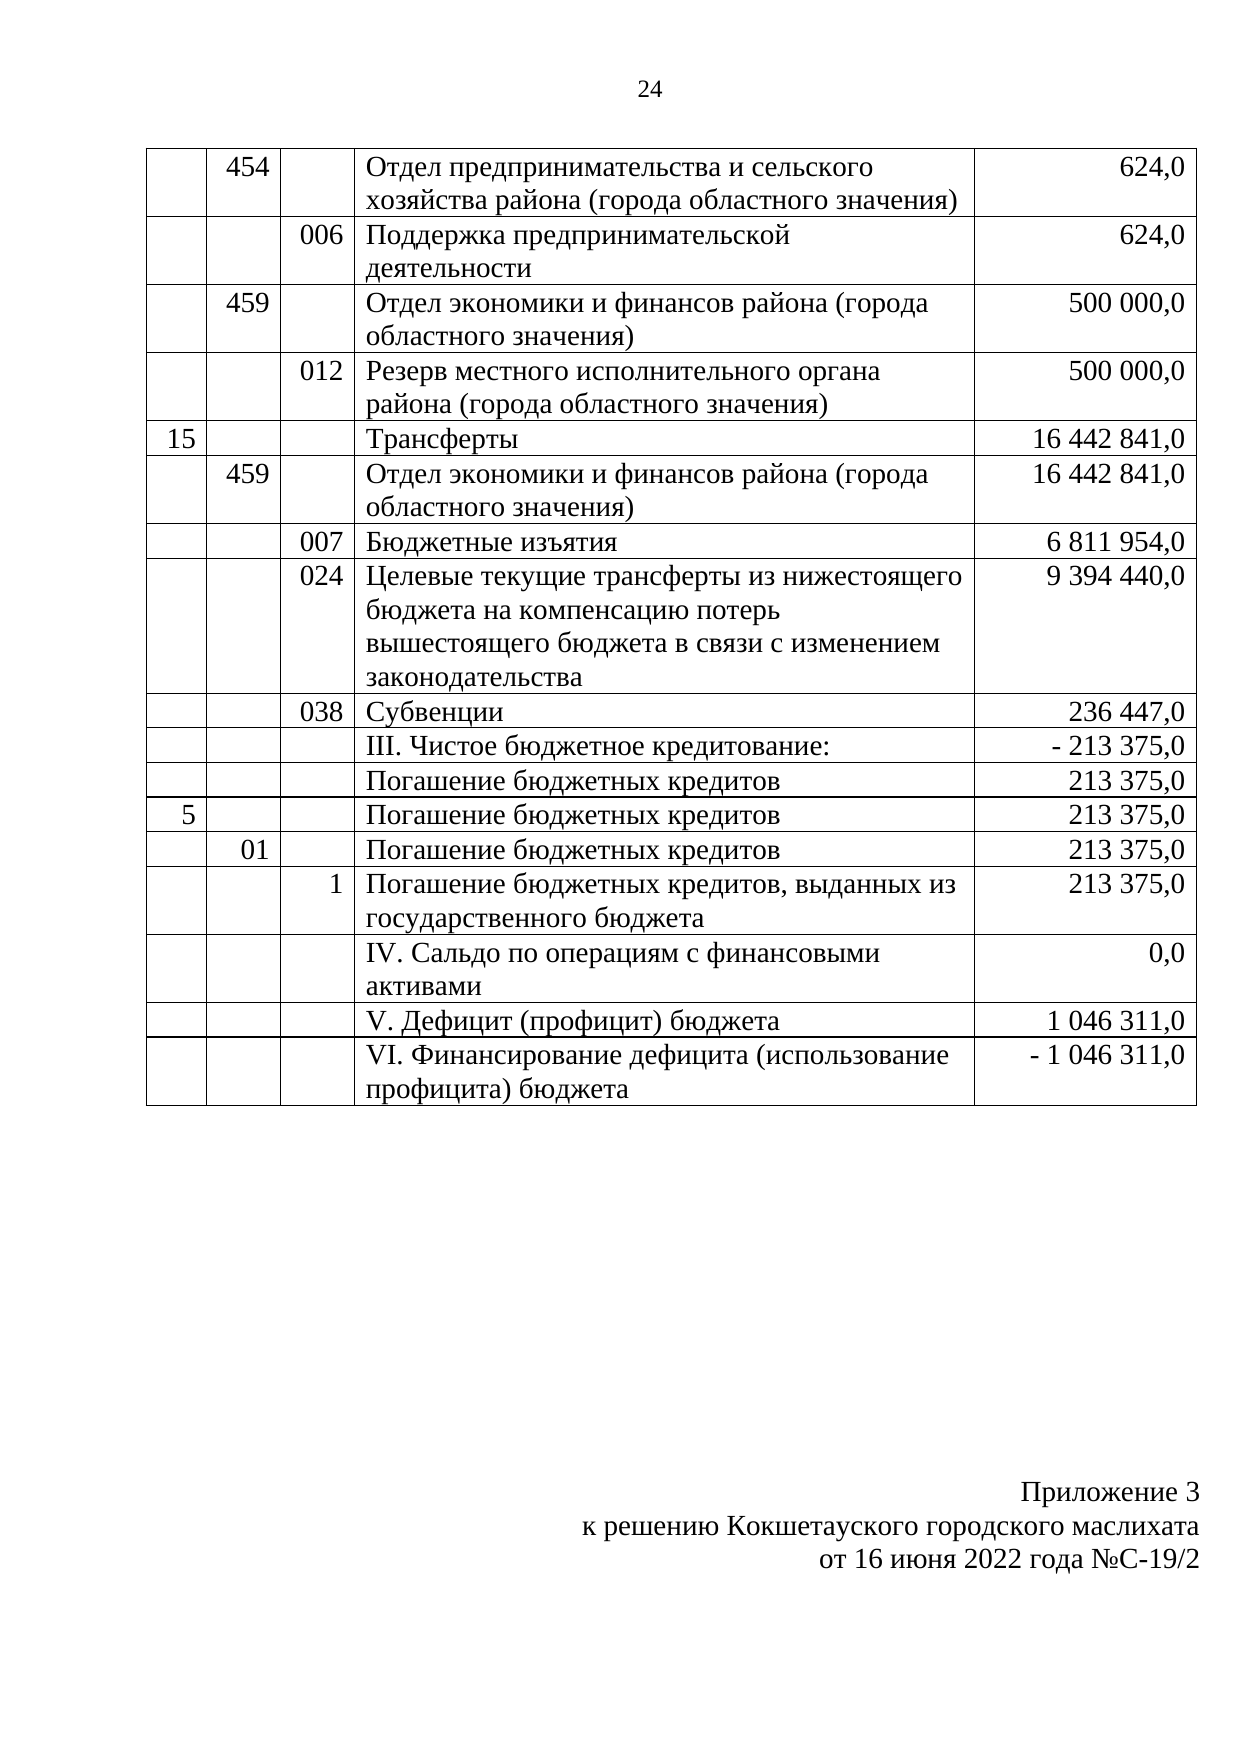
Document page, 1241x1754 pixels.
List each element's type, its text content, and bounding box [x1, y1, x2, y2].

table_cell [207, 353, 280, 420]
table_cell [207, 763, 280, 796]
table_cell [281, 763, 354, 796]
table_cell [281, 1003, 354, 1036]
table_cell [207, 867, 280, 934]
table_cell Трансферты [355, 421, 974, 455]
table_cell [281, 421, 354, 455]
table_cell [281, 285, 354, 352]
table_cell [207, 1038, 280, 1104]
table_cell IV. Сальдо по операциям с финансовыми активами [355, 935, 974, 1002]
table_cell 500 000,0 [975, 353, 1196, 420]
table_cell [207, 559, 280, 693]
table_cell [207, 217, 280, 284]
table_cell [207, 935, 280, 1002]
table_cell 213 375,0 [975, 798, 1196, 831]
table_cell [147, 694, 206, 727]
table_cell Отдел предпринимательства и сельского хозяйства района (города областного значения) [355, 149, 974, 216]
table_cell 1 [281, 867, 354, 934]
table_cell [147, 456, 206, 523]
table_cell 024 [281, 559, 354, 693]
table_cell 012 [281, 353, 354, 420]
table_cell V. Дефицит (профицит) бюджета [355, 1003, 974, 1036]
table_cell Резерв местного исполнительного органа района (города областного значения) [355, 353, 974, 420]
table_cell 236 447,0 [975, 694, 1196, 727]
table_cell 624,0 [975, 149, 1196, 216]
table_cell [207, 1003, 280, 1036]
table_cell [281, 149, 354, 216]
table_cell [147, 867, 206, 934]
table_cell Целевые текущие трансферты из нижестоящего бюджета на компенсацию потерь вышестоящего бюджета в связи с изменением законодательства [355, 559, 974, 693]
table_cell [147, 1003, 206, 1036]
table_cell 16 442 841,0 [975, 456, 1196, 523]
table_cell [207, 694, 280, 727]
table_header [148, 1475, 1211, 1581]
table_cell [147, 832, 206, 866]
table_cell Отдел экономики и финансов района (города областного значения) [355, 285, 974, 352]
table_cell [281, 832, 354, 866]
table_cell [147, 728, 206, 762]
table_cell Погашение бюджетных кредитов [355, 832, 974, 866]
table_cell [281, 1038, 354, 1104]
table_cell Погашение бюджетных кредитов, выданных из государственного бюджета [355, 867, 974, 934]
table_cell [147, 524, 206, 557]
table_cell 624,0 [975, 217, 1196, 284]
table_cell Поддержка предпринимательской деятельности [355, 217, 974, 284]
table_cell 454 [207, 149, 280, 216]
table_cell [147, 353, 206, 420]
table_cell [147, 285, 206, 352]
table_cell [207, 798, 280, 831]
table_cell 16 442 841,0 [975, 421, 1196, 455]
table_cell 15 [147, 421, 206, 455]
table_cell Бюджетные изъятия [355, 524, 974, 557]
table_cell [281, 728, 354, 762]
table_cell Погашение бюджетных кредитов [355, 798, 974, 831]
table_cell 6 811 954,0 [975, 524, 1196, 557]
table_cell [281, 456, 354, 523]
table_cell [281, 798, 354, 831]
table_cell [147, 935, 206, 1002]
table_cell - 1 046 311,0 [975, 1038, 1196, 1104]
table_cell [147, 1038, 206, 1104]
table_cell III. Чистое бюджетное кредитование: [355, 728, 974, 762]
table_cell 9 394 440,0 [975, 559, 1196, 693]
table_cell 459 [207, 285, 280, 352]
table_cell [147, 217, 206, 284]
table_cell - 213 375,0 [975, 728, 1196, 762]
table_cell 459 [207, 456, 280, 523]
table_cell 213 375,0 [975, 832, 1196, 866]
table_cell 213 375,0 [975, 763, 1196, 796]
table_cell Отдел экономики и финансов района (города областного значения) [355, 456, 974, 523]
table_cell 500 000,0 [975, 285, 1196, 352]
table_cell 5 [147, 798, 206, 831]
table_cell 038 [281, 694, 354, 727]
table_cell 213 375,0 [975, 867, 1196, 934]
table_cell [147, 149, 206, 216]
table_cell 0,0 [975, 935, 1196, 1002]
table_cell VI. Финансирование дефицита (использование профицита) бюджета [355, 1038, 974, 1104]
table_cell 1 046 311,0 [975, 1003, 1196, 1036]
table_cell 01 [207, 832, 280, 866]
table_cell 006 [281, 217, 354, 284]
table_cell [147, 559, 206, 693]
table_cell [207, 421, 280, 455]
table_cell [147, 763, 206, 796]
table_cell Погашение бюджетных кредитов [355, 763, 974, 796]
table_cell 007 [281, 524, 354, 557]
table_cell [281, 935, 354, 1002]
table_cell [207, 524, 280, 557]
table_cell [207, 728, 280, 762]
table_cell Субвенции [355, 694, 974, 727]
